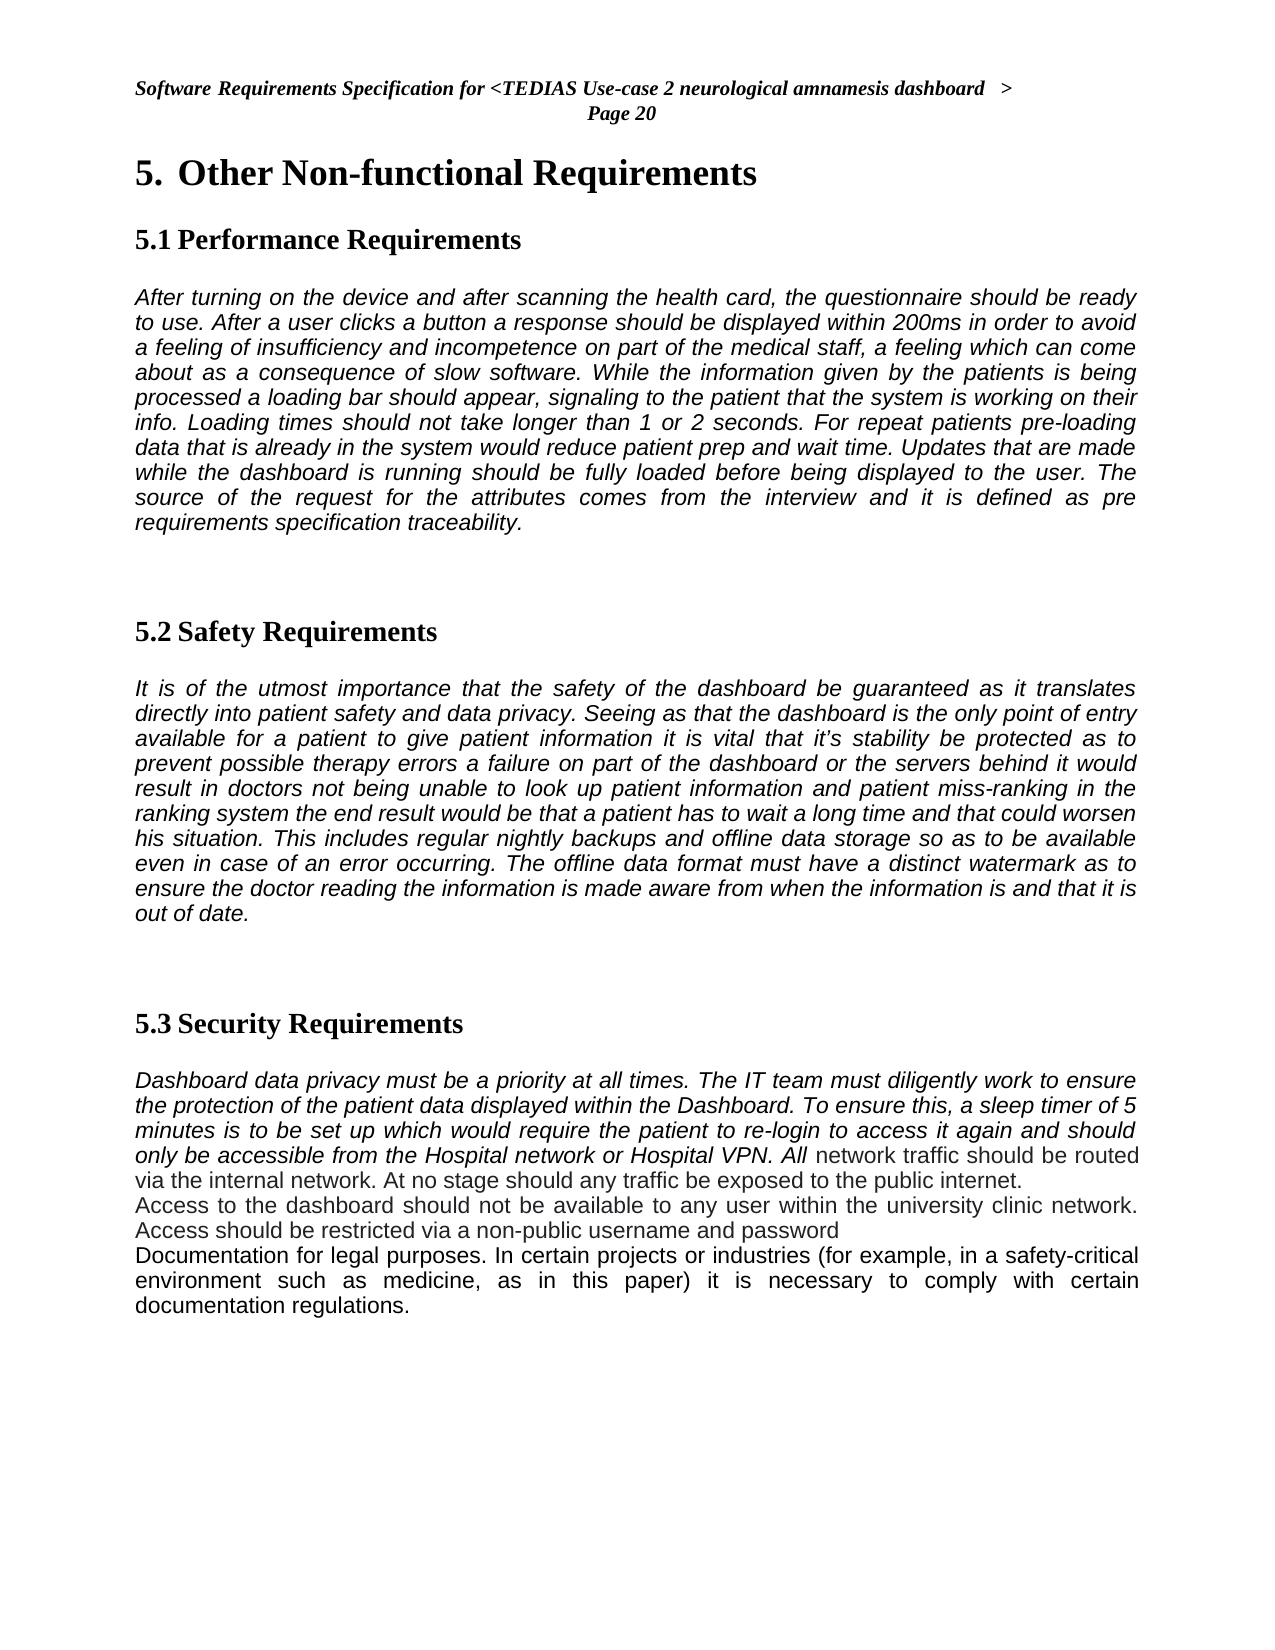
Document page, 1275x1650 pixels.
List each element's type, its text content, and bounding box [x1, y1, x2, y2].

subtitle Performance Requirements [135, 222, 1140, 256]
text Documentation for legal purposes. In certain projects or industries (for example, in a safety-critical environment such as medicine, as in this paper) it is necessary to comply with certain documentation regulations. [135, 1244, 1140, 1319]
text Dashboard data privacy must be a priority at all times. The IT team must diligently work to ensure the protection of the patient data displayed within the Dashboard. To ensure this, a sleep timer of 5 minutes is to be set up which would require the patient to re-login to access it again and should only be accessible from the Hospital network or Hospital VPN. All network traffic should be routed via the internal network. At no stage should any traffic be exposed to the public internet. [135, 1069, 1140, 1194]
subtitle Security Requirements [135, 1006, 1140, 1039]
text After turning on the device and after scanning the health card, the questionnaire should be ready to use. After a user clicks a button a response should be displayed within 200ms in order to avoid a feeling of insufficiency and incompetence on part of the medical staff, a feeling which can come about as a consequence of slow software. While the information given by the patients is being processed a loading bar should appear, signaling to the patient that the system is working on their info. Loading times should not take longer than 1 or 2 seconds. For repeat patients pre-loading data that is already in the system would reduce patient prep and wait time. Updates that are made while the dashboard is running should be fully loaded before being displayed to the user. The source of the request for the attributes comes from the interview and it is defined as pre requirements specification traceability. [135, 285, 1140, 535]
subtitle Safety Requirements [135, 614, 1140, 648]
text Access to the dashboard should not be available to any user within the university clinic network. Access should be restricted via a non-public username and password [135, 1194, 1140, 1244]
text It is of the utmost importance that the safety of the dashboard be guaranteed as it translates directly into patient safety and data privacy. Seeing as that the dashboard is the only point of entry available for a patient to give patient information it is vital that it’s stability be protected as to prevent possible therapy errors a failure on part of the dashboard or the servers behind it would result in doctors not being unable to look up patient information and patient miss-ranking in the ranking system the end result would be that a patient has to wait a long time and that could worsen his situation. This includes regular nightly backups and offline data storage so as to be available even in case of an error occurring. The offline data format must have a distinct watermark as to ensure the doctor reading the information is made aware from when the information is and that it is out of date. [135, 677, 1140, 927]
subtitle Other Non-functional Requirements [135, 150, 1140, 193]
